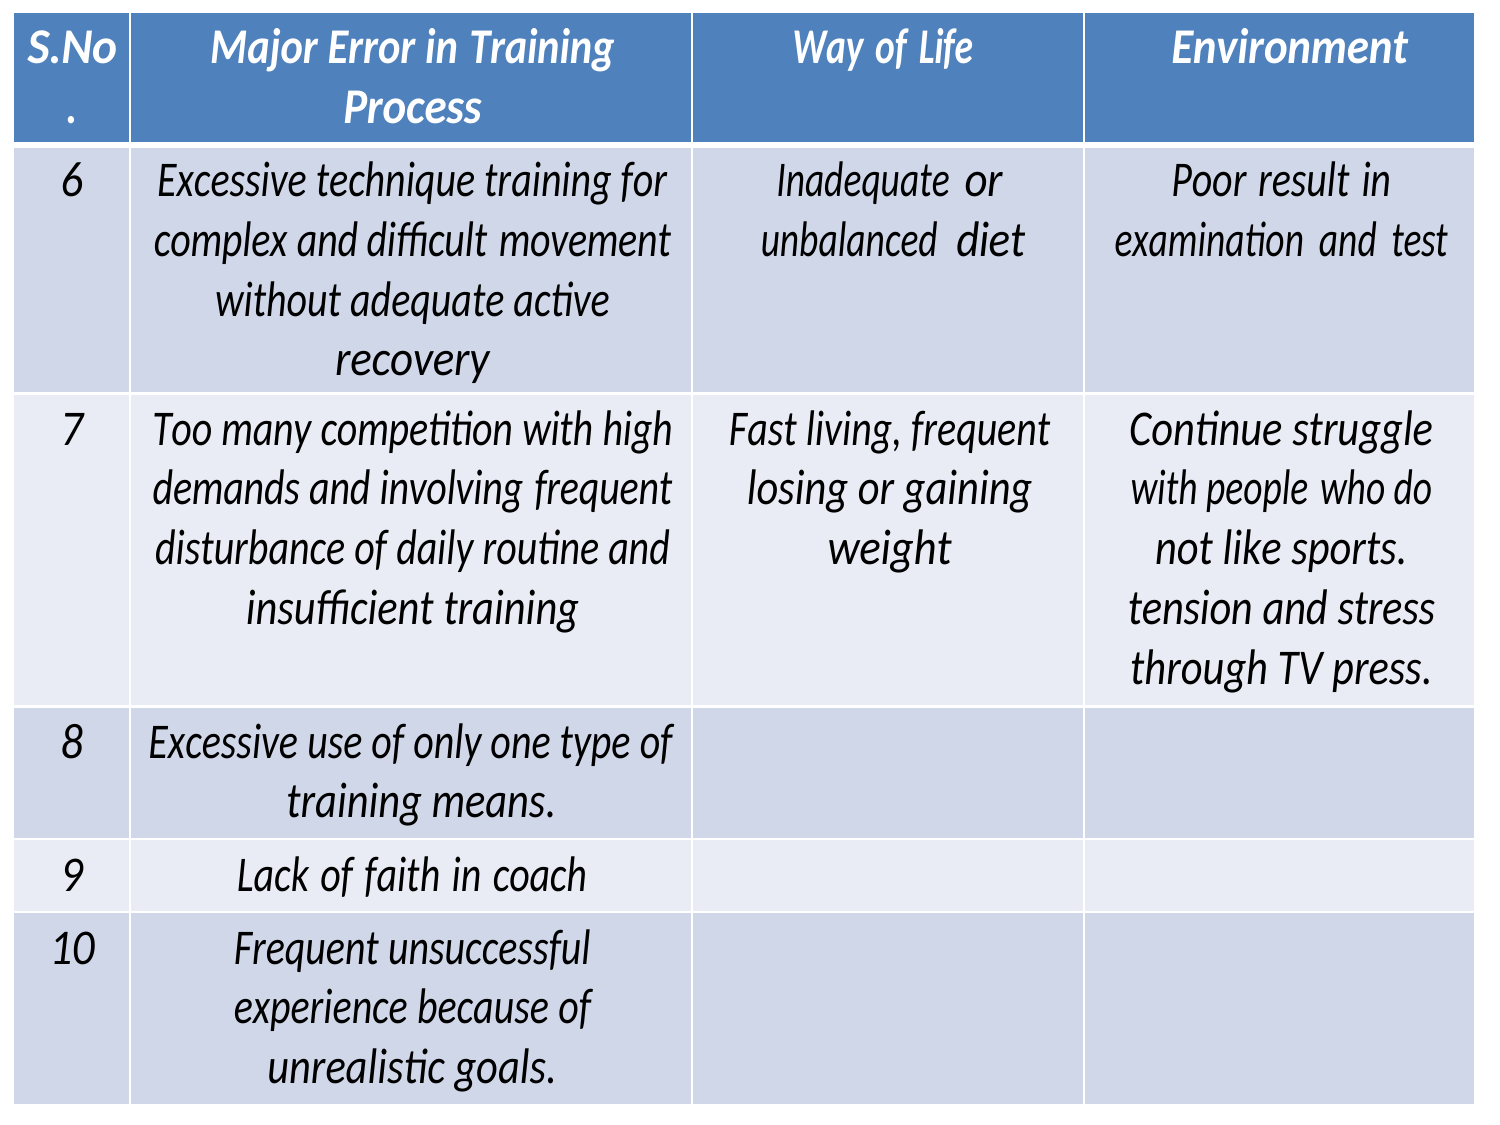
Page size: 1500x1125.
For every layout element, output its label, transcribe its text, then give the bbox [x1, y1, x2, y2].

table_cell Frequent unsuccessful experience because of unrealistic goals. [131, 913, 691, 1104]
table_cell [1085, 913, 1474, 1104]
table_cell [693, 840, 1083, 911]
table_cell Excessive technique training for complex and difficult movement without adequate active recovery [131, 148, 691, 392]
table_cell 9 [14, 840, 129, 911]
table_cell [1085, 840, 1474, 911]
table_cell 10 [14, 913, 129, 1104]
table_cell Fast living, frequent losing or gaining weight [693, 395, 1083, 705]
table_cell [1085, 708, 1474, 838]
table_cell Continue struggle with people who do not like sports. tension and stress through TV press. [1085, 395, 1474, 705]
table_header Major Error in Training Process [131, 13, 691, 142]
table_cell Lack of faith in coach [131, 840, 691, 911]
table_cell Too many competition with high demands and involving frequent disturbance of daily routine and insufficient training [131, 395, 691, 705]
table_header Environment [1085, 13, 1474, 142]
table_cell [693, 913, 1083, 1104]
table_header S.No . [14, 13, 129, 142]
table_cell 6 [14, 148, 129, 392]
table_header Way of Life [693, 13, 1083, 142]
table_cell 7 [14, 395, 129, 705]
table_cell Inadequate or unbalanced diet [693, 148, 1083, 392]
table_cell Excessive use of only one type of training means. [131, 708, 691, 838]
table_cell Poor result in examination and test [1085, 148, 1474, 392]
table_cell [693, 708, 1083, 838]
table_cell 8 [14, 708, 129, 838]
